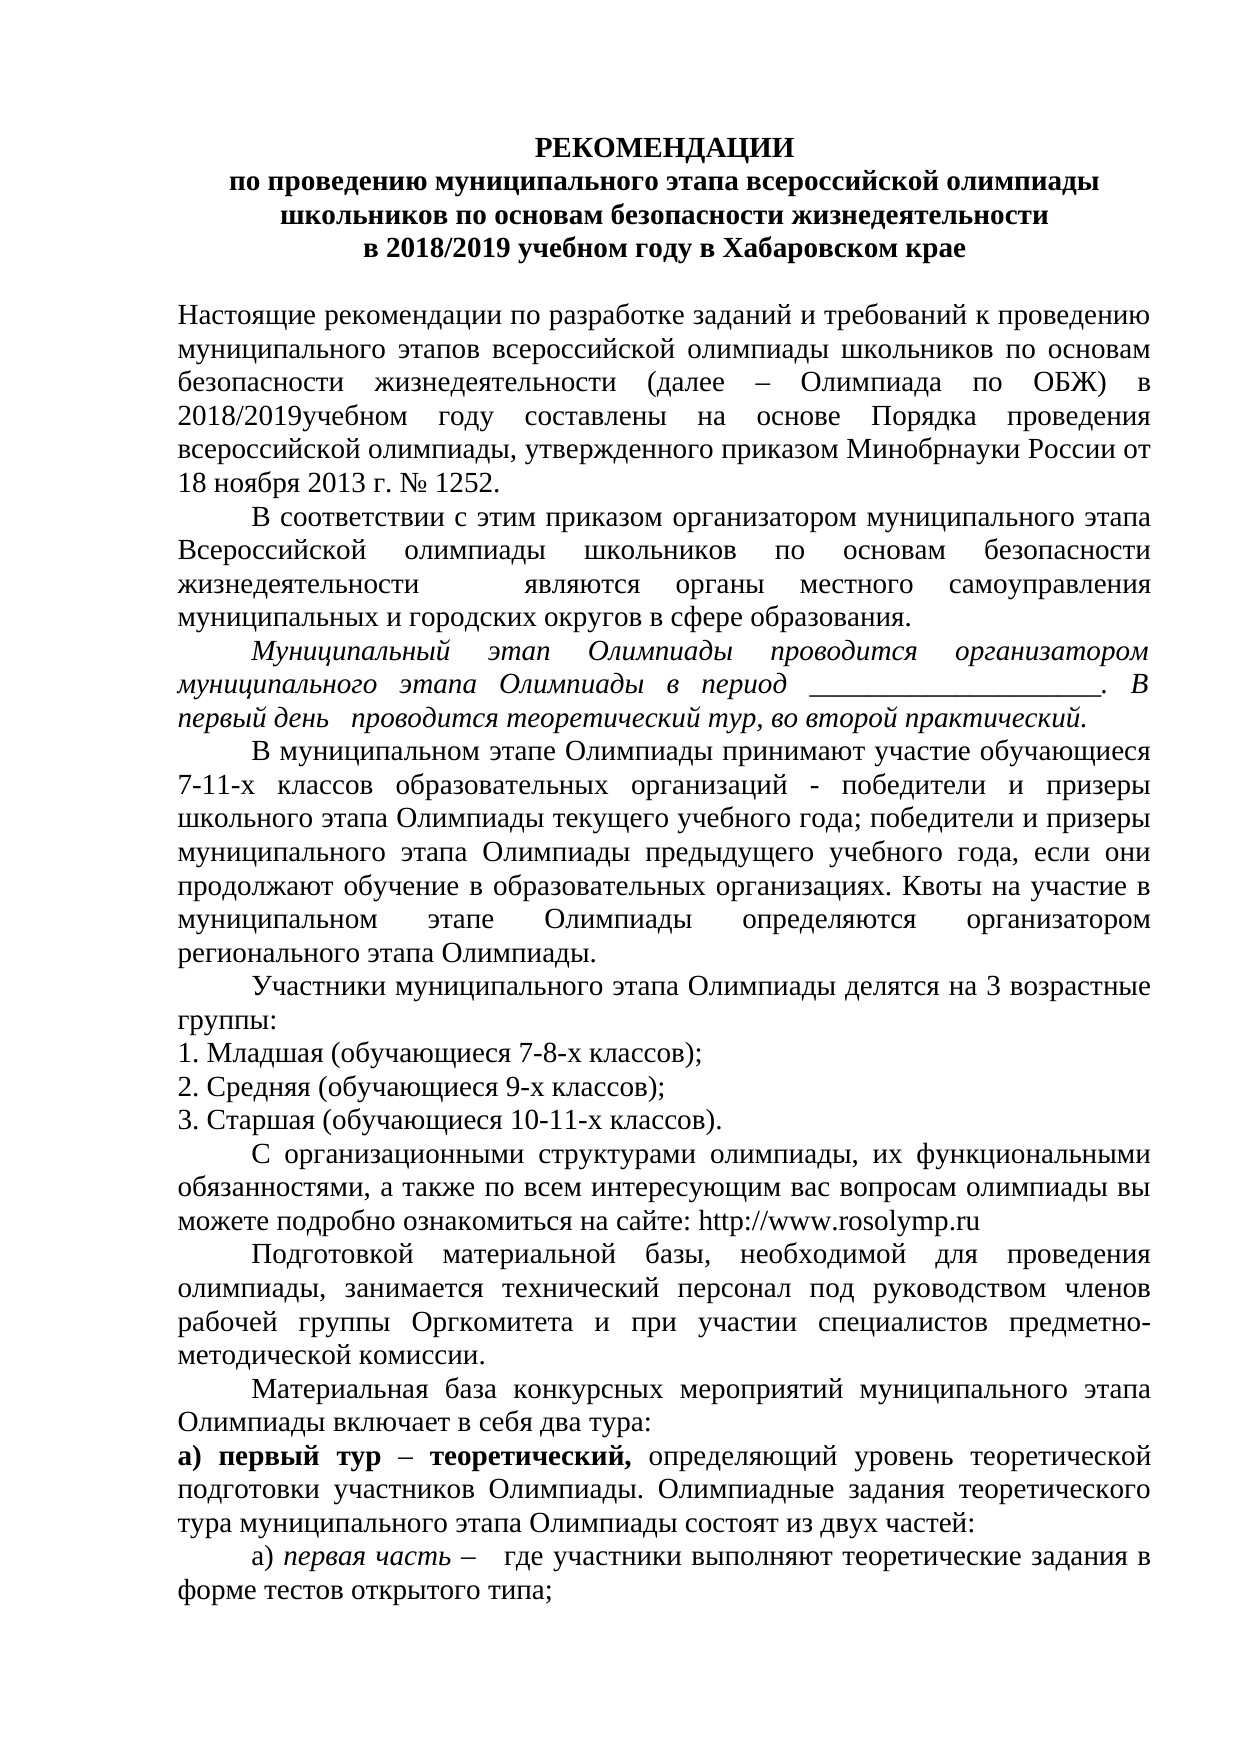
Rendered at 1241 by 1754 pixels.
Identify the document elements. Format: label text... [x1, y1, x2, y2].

text Материальная база конкурсных мероприятий муниципального этапа Олимпиады включает в себя два тура: [177, 1371, 1152, 1438]
text а) первый тур – теоретический, определяющий уровень теоретической подготовки участников Олимпиады. Олимпиадные задания теоретического тура муниципального этапа Олимпиады состоят из двух частей: [177, 1438, 1152, 1538]
text по проведению муниципального этапа всероссийской олимпиады школьников по основам безопасности жизнедеятельности [177, 163, 1152, 230]
text 2. Средняя (обучающиеся 9-х классов); [177, 1069, 1152, 1102]
text Участники муниципального этапа Олимпиады делятся на 3 возрастные группы: [177, 968, 1152, 1035]
text а) первая часть – где участники выполняют теоретические задания в форме тестов открытого типа; [177, 1538, 1152, 1606]
text Муниципальный этап Олимпиады проводится организатором муниципального этапа Олимпиады в период ____________________. В первый день проводится теоретический тур, во второй практический. [177, 633, 1152, 733]
text В муниципальном этапе Олимпиады принимают участие обучающиеся 7-11-х классов образовательных организаций - победители и призеры школьного этапа Олимпиады текущего учебного года; победители и призеры муниципального этапа Олимпиады предыдущего учебного года, если они продолжают обучение в образовательных организациях. Квоты на участие в муниципальном этапе Олимпиады определяются организатором регионального этапа Олимпиады. [177, 733, 1152, 968]
text Подготовкой материальной базы, необходимой для проведения олимпиады, занимается технический персонал под руководством членов рабочей группы Оргкомитета и при участии специалистов предметно-методической комиссии. [177, 1237, 1152, 1371]
text Настоящие рекомендации по разработке заданий и требований к проведению муниципального этапов всероссийской олимпиады школьников по основам безопасности жизнедеятельности (далее – Олимпиада по ОБЖ) в 2018/2019учебном году составлены на основе Порядка проведения всероссийской олимпиады, утвержденного приказом Минобрнауки России от 18 ноября 2013 г. № 1252. [177, 297, 1152, 499]
text РЕКОМЕНДАЦИИ [177, 130, 1152, 163]
text В соответствии с этим приказом организатором муниципального этапа Всероссийской олимпиады школьников по основам безопасности жизнедеятельности являются органы местного самоуправления муниципальных и городских округов в сфере образования. [177, 499, 1152, 633]
text 1. Младшая (обучающиеся 7-8-х классов); [177, 1035, 1152, 1069]
text С организационными структурами олимпиады, их функциональными обязанностями, а также по всем интересующим вас вопросам олимпиады вы можете подробно ознакомиться на сайте: http://www.rosolymp.ru [177, 1136, 1152, 1237]
text 3. Старшая (обучающиеся 10-11-х классов). [177, 1102, 1152, 1136]
text в 2018/2019 учебном году в Хабаровском крае [177, 230, 1152, 264]
